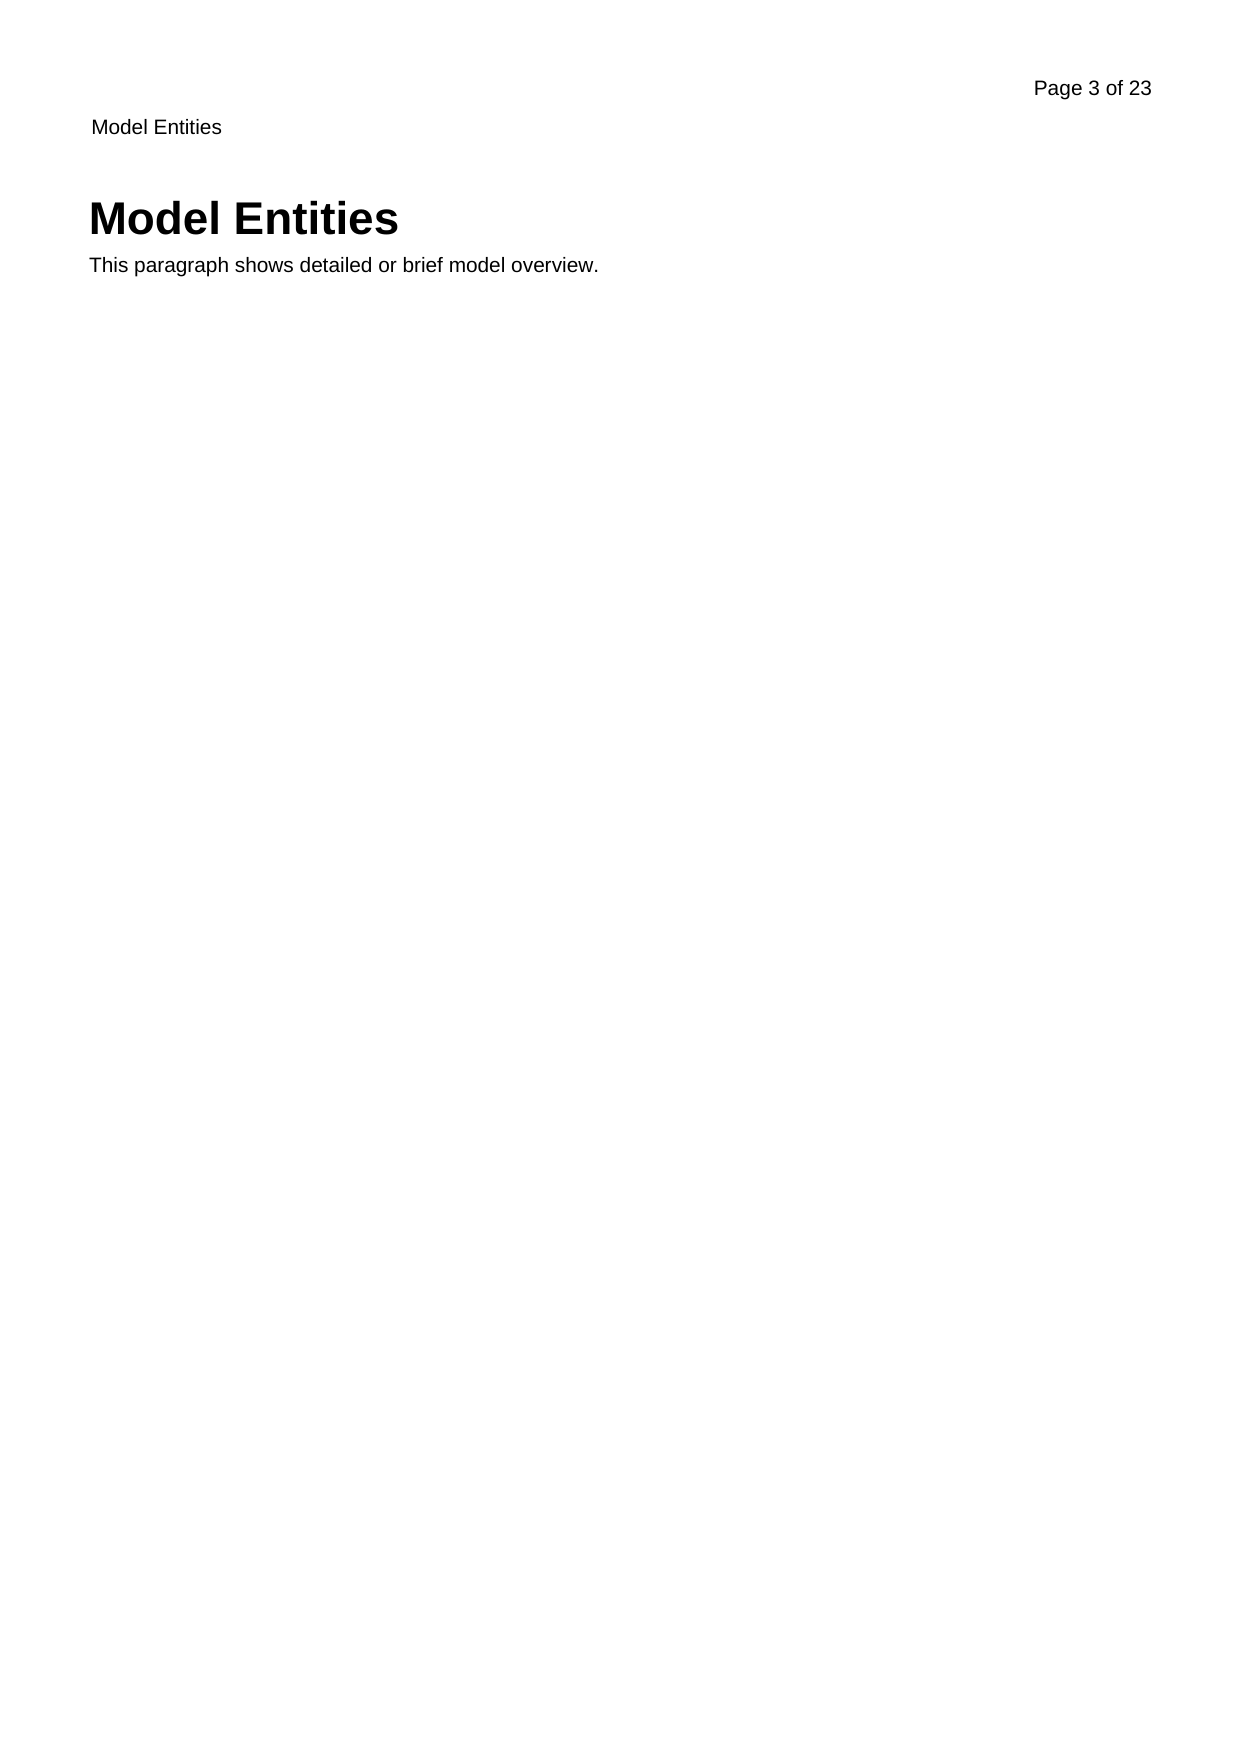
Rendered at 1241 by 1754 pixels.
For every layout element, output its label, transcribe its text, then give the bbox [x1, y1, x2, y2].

subtitle Model Entities [88, 192, 1152, 244]
text This paragraph shows detailed or brief model overview. [89, 253, 1152, 277]
